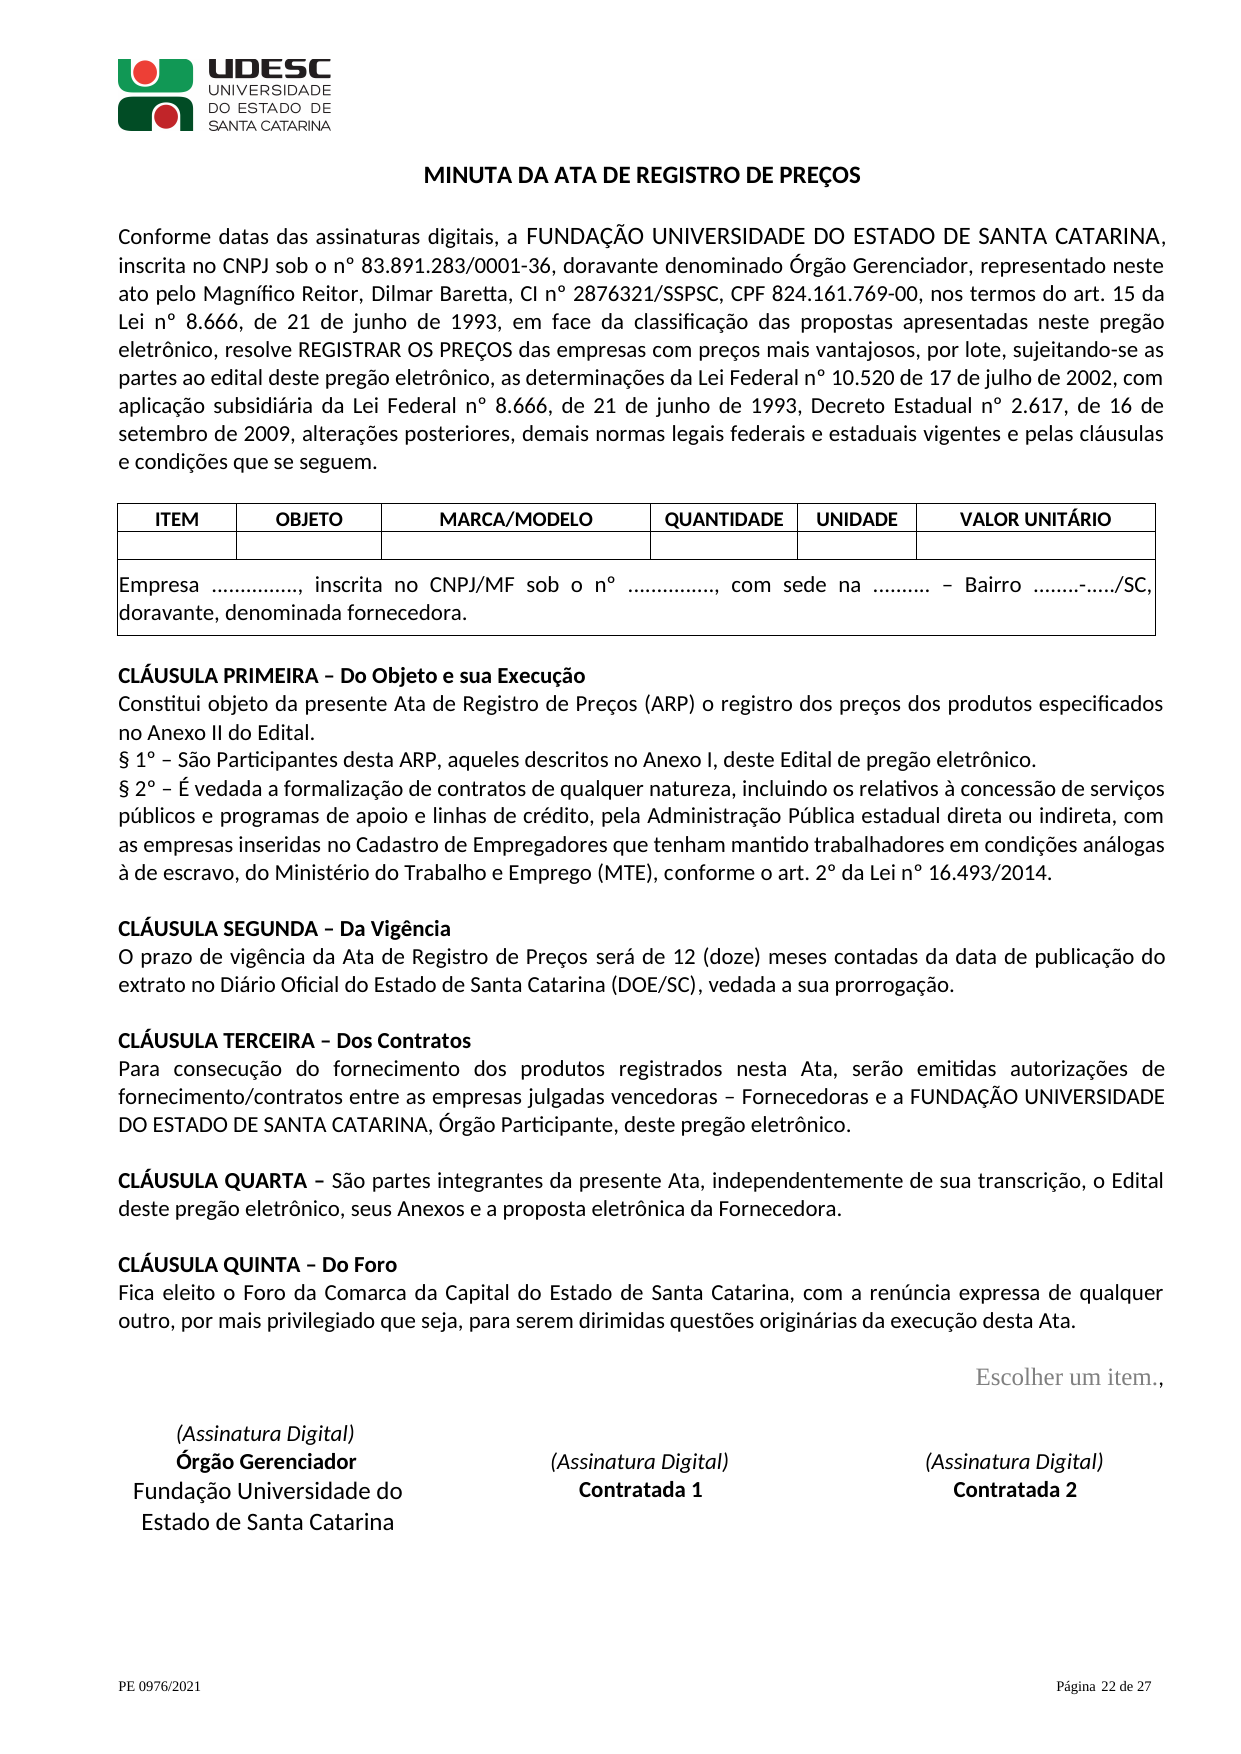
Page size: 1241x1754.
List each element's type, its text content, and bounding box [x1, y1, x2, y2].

text Contratada 1 [492, 1475, 789, 1503]
text § 1º – São Participantes desta ARP, aqueles descritos no Anexo I, deste Edital de pregão eletrônico. [118, 746, 1166, 774]
text (Assinatura Digital) [867, 1447, 1164, 1475]
subtitle MINUTA DA ATA DE REGISTRO DE PREÇOS [118, 159, 1166, 190]
table_header OBJETO [237, 504, 381, 531]
text Órgão Gerenciador [118, 1447, 415, 1475]
text CLÁUSULA SEGUNDA – Da Vigência [118, 914, 1166, 942]
text Fica eleito o Foro da Comarca da Capital do Estado de Santa Catarina, com a renúncia expressa de qualquer outro, por mais privilegiado que seja, para serem dirimidas questões originárias da execução desta Ata. [118, 1278, 1166, 1334]
text § 2º – É vedada a formalização de contratos de qualquer natureza, incluindo os relativos à concessão de serviços públicos e programas de apoio e linhas de crédito, pela Administração Pública estadual direta ou indireta, com as empresas inseridas no Cadastro de Empregadores que tenham mantido trabalhadores em condições análogas à de escravo, do Ministério do Trabalho e Emprego (MTE), conforme o art. 2º da Lei nº 16.493/2014. [118, 774, 1166, 886]
table_cell [651, 532, 797, 559]
text , [118, 1362, 1164, 1391]
table_cell [798, 532, 916, 559]
subtitle CLÁUSULA PRIMEIRA – Do Objeto e sua Execução [118, 662, 1166, 689]
text CLÁUSULA TERCEIRA – Dos Contratos [118, 1026, 1166, 1054]
text (Assinatura Digital) [492, 1447, 789, 1475]
table_cell [118, 532, 236, 559]
text (Assinatura Digital) [118, 1419, 415, 1447]
table_cell [917, 532, 1155, 559]
table_header VALOR UNITÁRIO [917, 504, 1155, 531]
table_header MARCA/MODELO [382, 504, 650, 531]
text CLÁUSULA QUINTA – Do Foro [118, 1250, 1166, 1278]
picture [118, 59, 331, 131]
table_header QUANTIDADE [651, 504, 797, 531]
table_cell [382, 532, 650, 559]
text Fundação Universidade do Estado de Santa Catarina [118, 1475, 417, 1536]
table_cell [237, 532, 381, 559]
text O prazo de vigência da Ata de Registro de Preços será de 12 (doze) meses contadas da data de publicação do extrato no Diário Oficial do Estado de Santa Catarina (DOE/SC), vedada a sua prorrogação. [118, 942, 1166, 998]
text Constitui objeto da presente Ata de Registro de Preços (ARP) o registro dos preços dos produtos especificados no Anexo II do Edital. [118, 689, 1166, 746]
table_header UNIDADE [798, 504, 916, 531]
text Contratada 2 [867, 1475, 1164, 1503]
text Para consecução do fornecimento dos produtos registrados nesta Ata, serão emitidas autorizações de fornecimento/contratos entre as empresas julgadas vencedoras – Fornecedoras e a FUNDAÇÃO UNIVERSIDADE DO ESTADO DE SANTA CATARINA, Órgão Participante, deste pregão eletrônico. [118, 1054, 1166, 1138]
table_cell Empresa ..............., inscrita no CNPJ/MF sob o nº ..............., com sede na .......... – Bairro ........-...../SC, doravante, denominada fornecedora. [118, 560, 1155, 635]
text Conforme datas das assinaturas digitais, a FUNDAÇÃO UNIVERSIDADE DO ESTADO DE SANTA CATARINA, inscrita no CNPJ sob o nº 83.891.283/0001-36, doravante denominado Órgão Gerenciador, representado neste ato pelo Magnífico Reitor, Dilmar Baretta, CI nº 2876321/SSPSC, CPF 824.161.769-00, nos termos do art. 15 da Lei nº 8.666, de 21 de junho de 1993, em face da classificação das propostas apresentadas neste pregão eletrônico, resolve REGISTRAR OS PREÇOS das empresas com preços mais vantajosos, por lote, sujeitando-se as partes ao edital deste pregão eletrônico, as determinações da Lei Federal nº 10.520 de 17 de julho de 2002, com aplicação subsidiária da Lei Federal nº 8.666, de 21 de junho de 1993, Decreto Estadual nº 2.617, de 16 de setembro de 2009, alterações posteriores, demais normas legais federais e estaduais vigentes e pelas cláusulas e condições que se seguem. [118, 220, 1166, 475]
table_header ITEM [118, 504, 236, 531]
text CLÁUSULA QUARTA – São partes integrantes da presente Ata, independentemente de sua transcrição, o Edital deste pregão eletrônico, seus Anexos e a proposta eletrônica da Fornecedora. [118, 1166, 1166, 1222]
